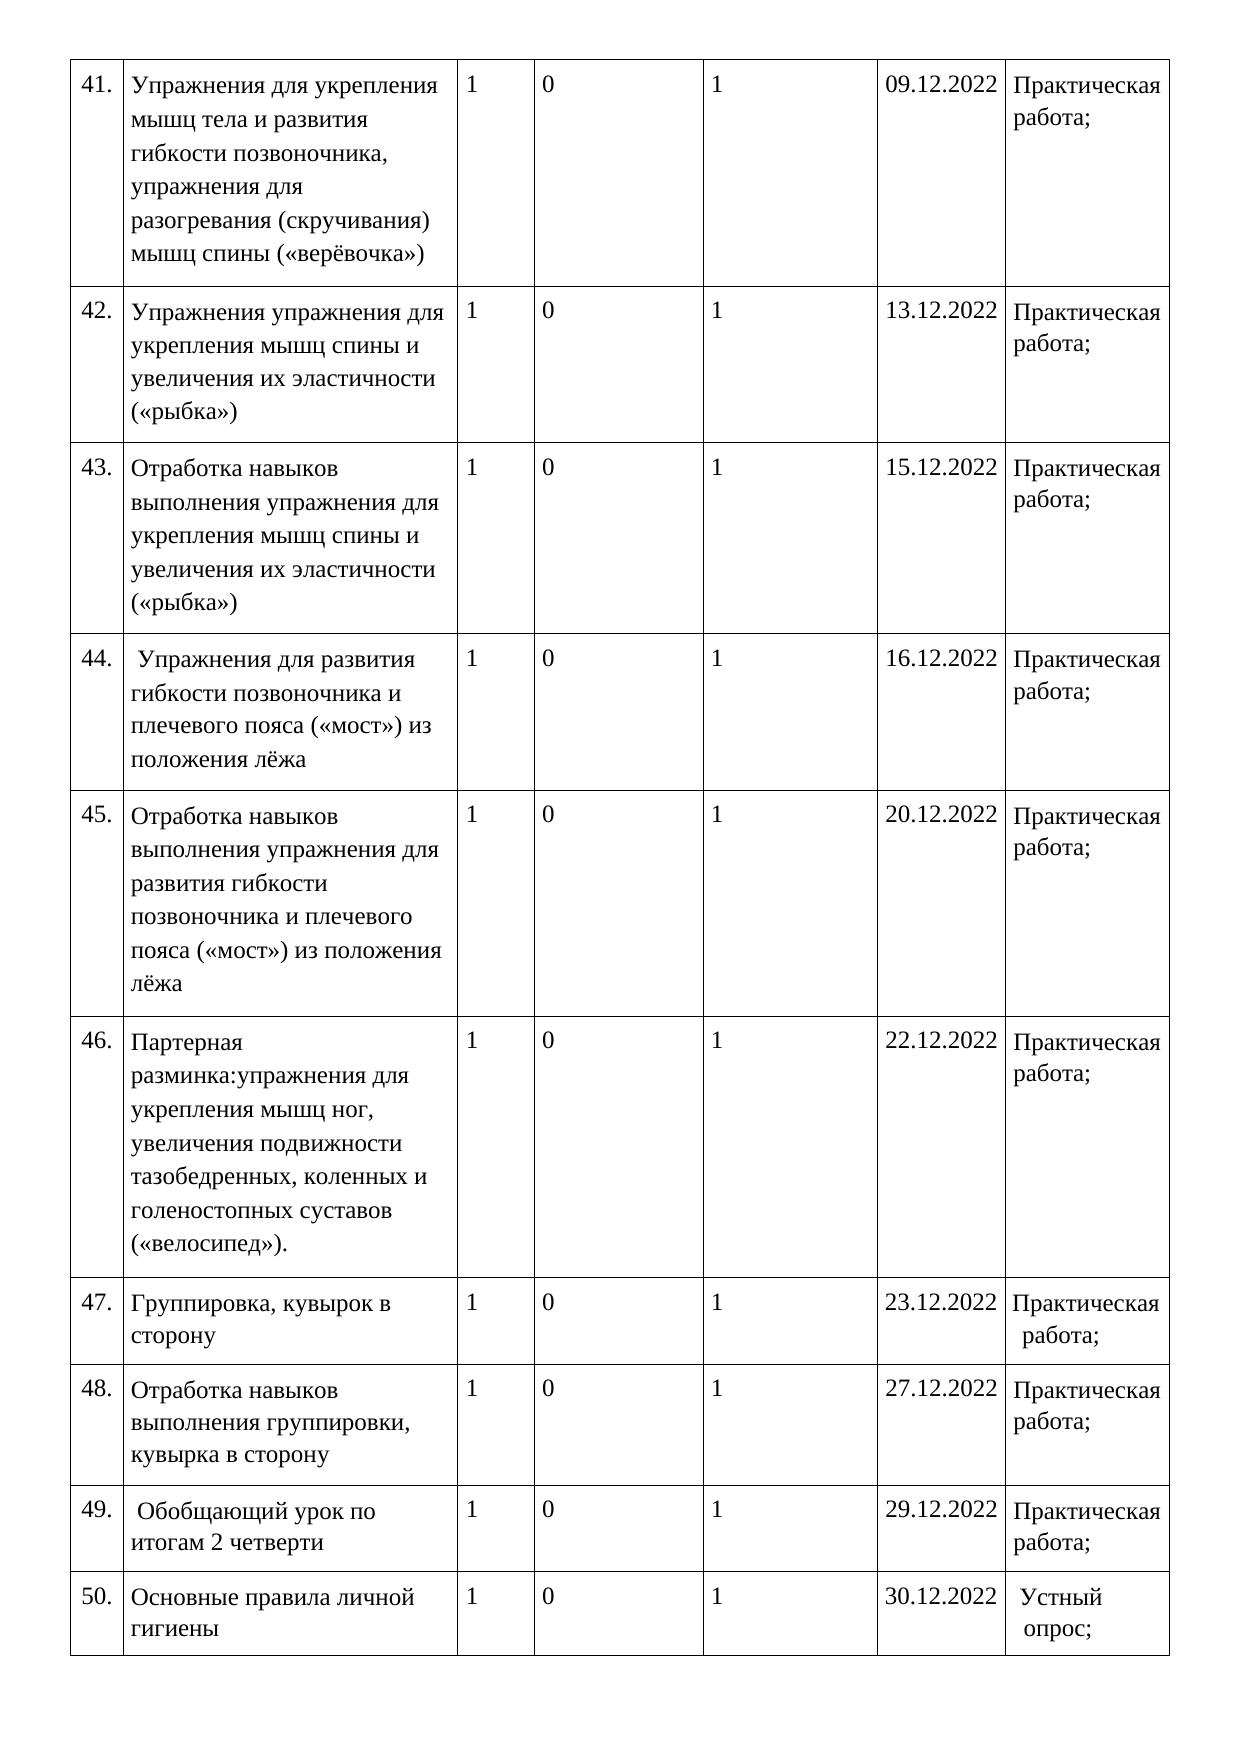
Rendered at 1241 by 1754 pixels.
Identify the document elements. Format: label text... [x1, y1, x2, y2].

table_cell 1 [704, 791, 877, 1016]
table_header 1 [458, 60, 534, 286]
table_cell 0 [535, 1365, 703, 1485]
table_cell 1 [704, 1486, 877, 1571]
table_header 41. [71, 60, 123, 286]
table_cell 48. [71, 1365, 123, 1485]
table_cell Практическая работа; [1006, 1017, 1169, 1277]
table_cell 0 [535, 1278, 703, 1363]
table_cell Группировка, кувырок в сторону [124, 1278, 457, 1363]
table_cell Упражнения упражнения для укрепления мышц спины и увеличения их эластичности («рыбка») [124, 287, 457, 442]
table_cell 44. [71, 634, 123, 789]
table_cell 23.12.2022 [878, 1278, 1005, 1363]
table_cell 1 [458, 791, 534, 1016]
table_cell Обобщающий урок по итогам 2 четверти [124, 1486, 457, 1571]
table_cell 46. [71, 1017, 123, 1277]
table_header Упражнения для укрепления мышц тела и развития гибкости позвоночника, упражнения для разогревания (скручивания) мышц спины («верёвочка») [124, 60, 457, 286]
table_cell 1 [704, 287, 877, 442]
table_cell 22.12.2022 [878, 1017, 1005, 1277]
table_cell 1 [704, 1572, 877, 1655]
table_cell 1 [458, 1572, 534, 1655]
table_cell 0 [535, 1486, 703, 1571]
table_cell Основные правила личной гигиены [124, 1572, 457, 1655]
table_cell 1 [704, 1017, 877, 1277]
table_cell Упражнения для развития гибкости позвоночника и плечевого пояса («мост») из положения лёжа [124, 634, 457, 789]
table_cell 1 [704, 1365, 877, 1485]
table_cell 1 [704, 443, 877, 633]
table_cell 1 [458, 1365, 534, 1485]
table_cell Партерная разминка:упражнения для укрепления мышц ног, увеличения подвижности тазобедренных, коленных и голеностопных суставов («велосипед»). [124, 1017, 457, 1277]
table_cell Практическая работа; [1006, 791, 1169, 1016]
table_cell Практическая работа; [1006, 1278, 1169, 1363]
table_header Практическая работа; [1006, 60, 1169, 286]
table_cell 0 [535, 634, 703, 789]
table_cell 1 [458, 1486, 534, 1571]
table_header 1 [704, 60, 877, 286]
table_cell Практическая работа; [1006, 634, 1169, 789]
table_cell 0 [535, 1572, 703, 1655]
table_cell 49. [71, 1486, 123, 1571]
table_cell Отработка навыков выполнения группировки, кувырка в сторону [124, 1365, 457, 1485]
table_cell Отработка навыков выполнения упражнения для укрепления мышц спины и увеличения их эластичности («рыбка») [124, 443, 457, 633]
table_cell 1 [704, 1278, 877, 1363]
table_cell 27.12.2022 [878, 1365, 1005, 1485]
table_cell 15.12.2022 [878, 443, 1005, 633]
table_cell 43. [71, 443, 123, 633]
table_cell 0 [535, 1017, 703, 1277]
table_cell 20.12.2022 [878, 791, 1005, 1016]
table_cell 0 [535, 791, 703, 1016]
table_header 09.12.2022 [878, 60, 1005, 286]
table_header 0 [535, 60, 703, 286]
table_cell 29.12.2022 [878, 1486, 1005, 1571]
table_cell 1 [458, 287, 534, 442]
table_cell 0 [535, 443, 703, 633]
table_cell 13.12.2022 [878, 287, 1005, 442]
table_cell 1 [458, 634, 534, 789]
table_cell 1 [458, 1278, 534, 1363]
table_cell Устный опрос; [1006, 1572, 1169, 1655]
table_cell 1 [458, 1017, 534, 1277]
table_cell 0 [535, 287, 703, 442]
table_cell 42. [71, 287, 123, 442]
table_cell 30.12.2022 [878, 1572, 1005, 1655]
table_cell 16.12.2022 [878, 634, 1005, 789]
table_cell 50. [71, 1572, 123, 1655]
table_cell Практическая работа; [1006, 1365, 1169, 1485]
table_cell 1 [704, 634, 877, 789]
table_cell Практическая работа; [1006, 287, 1169, 442]
table_cell Практическая работа; [1006, 443, 1169, 633]
table_cell 47. [71, 1278, 123, 1363]
table_cell 45. [71, 791, 123, 1016]
table_cell Отработка навыков выполнения упражнения для развития гибкости позвоночника и плечевого пояса («мост») из положения лёжа [124, 791, 457, 1016]
table_cell Практическая работа; [1006, 1486, 1169, 1571]
table_cell 1 [458, 443, 534, 633]
